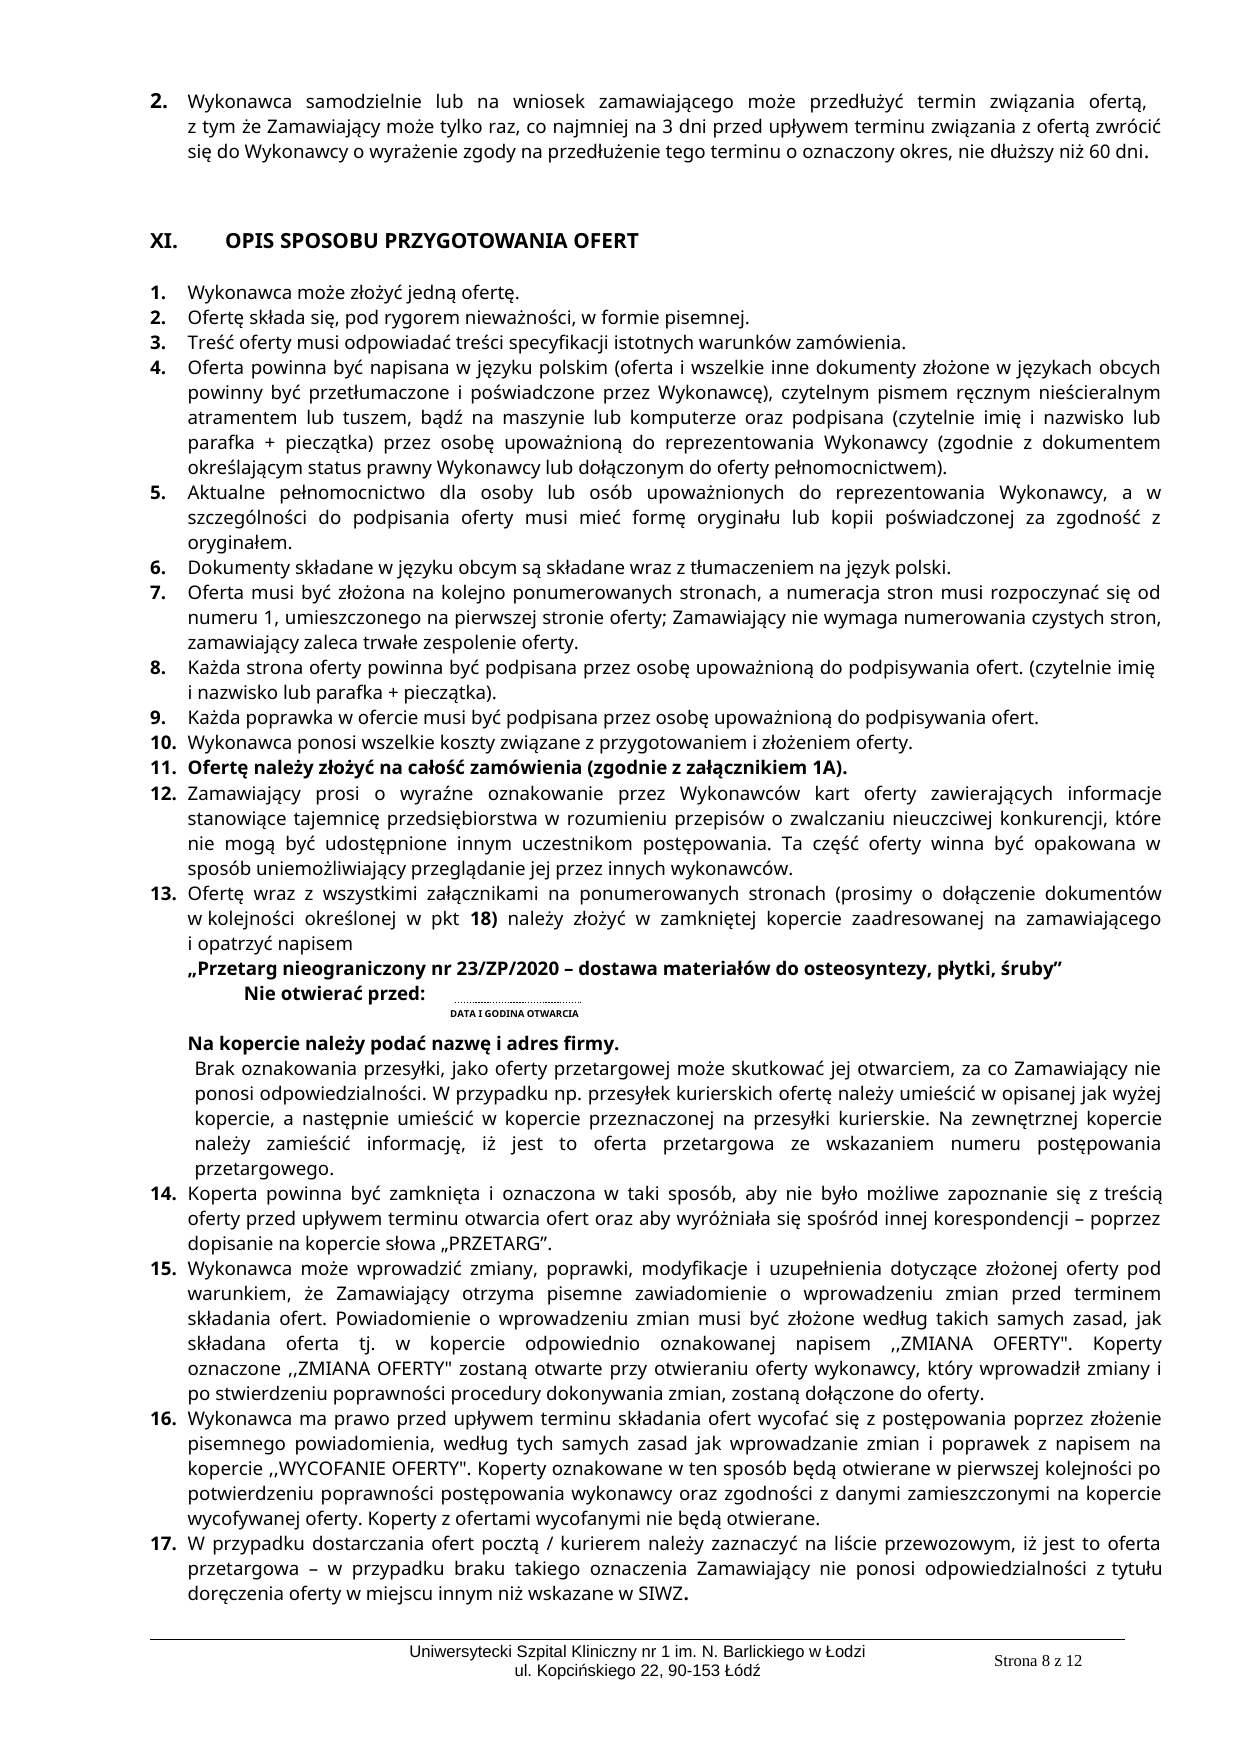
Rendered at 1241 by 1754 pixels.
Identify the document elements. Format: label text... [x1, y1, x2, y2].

list Wykonawca samodzielnie lub na wniosek zamawiającego może przedłużyć termin związania ofertą, z tym że Zamawiający może tylko raz, co najmniej na dni przed upływem terminu związania z ofertą zwrócić się do Wykonawcy o wyrażenie zgody na przedłużenie tego terminu o oznaczony okres, nie dłuższy niż dni. [150, 89, 1162, 164]
list W przypadku dostarczania ofert pocztą / kurierem należy zaznaczyć na liście przewozowym, iż jest to oferta przetargowa – w przypadku braku takiego oznaczenia Zamawiający nie ponosi odpowiedzialności z tytułu doręczenia oferty w miejscu innym niż wskazane w SIWZ. [150, 1530, 1162, 1605]
list Ofertę składa się, pod rygorem nieważności, w formie pisemnej. [150, 304, 1162, 329]
list Wykonawca może wprowadzić zmiany, poprawki, modyfikacje i uzupełnienia dotyczące złożonej oferty pod warunkiem, że Zamawiający otrzyma pisemne zawiadomienie o wprowadzeniu zmian przed terminem składania ofert. Powiadomienie o wprowadzeniu zmian musi być złożone według takich samych zasad, jak składana oferta tj. w kopercie odpowiednio oznakowanej napisem ,,ZMIANA OFERTY". Koperty oznaczone ,,ZMIANA OFERTY" zostaną otwarte przy otwieraniu oferty wykonawcy, który wprowadził zmiany i po stwierdzeniu poprawności procedury dokonywania zmian, zostaną dołączone do oferty. [150, 1255, 1162, 1405]
list Wykonawca może złożyć jedną ofertę. [150, 279, 1162, 304]
list Oferta powinna być napisana w języku polskim (oferta i wszelkie inne dokumenty złożone w językach obcych powinny być przetłumaczone i poświadczone przez Wykonawcę), czytelnym pismem ręcznym nieścieralnym atramentem lub tuszem, bądź na maszynie lub komputerze oraz podpisana (czytelnie imię i nazwisko lub parafka + pieczątka) przez osobę upoważnioną do reprezentowania Wykonawcy (zgodnie z dokumentem określającym status prawny Wykonawcy lub dołączonym do oferty pełnomocnictwem). [150, 354, 1162, 479]
text Nie otwierać przed: DATA I GODINA OTWARCIA [244, 980, 1162, 1030]
list Zamawiający prosi o wyraźne oznakowanie przez Wykonawców kart oferty zawierających informacje stanowiące tajemnicę przedsiębiorstwa w rozumieniu przepisów o zwalczaniu nieuczciwej konkurencji, które nie mogą być udostępnione innym uczestnikom postępowania. Ta część oferty winna być opakowana w sposób uniemożliwiający przeglądanie jej przez innych wykonawców. [150, 780, 1162, 880]
list Dokumenty składane w języku obcym są składane wraz z tłumaczeniem na język polski. [150, 554, 1162, 579]
list Ofertę wraz z wszystkimi załącznikami na ponumerowanych stronach (prosimy o dołączenie dokumentów w kolejności określonej w pkt 18) należy złożyć w zamkniętej kopercie zaadresowanej na zamawiającego i opatrzyć napisem „Przetarg nieograniczony nr 23/ZP/2020 – dostawa materiałów do osteosyntezy, płytki, śruby” [150, 880, 1162, 980]
list Aktualne pełnomocnictwo dla osoby lub osób upoważnionych do reprezentowania Wykonawcy, a w szczególności do podpisania oferty musi mieć formę oryginału lub kopii poświadczonej za zgodność z oryginałem. [150, 479, 1162, 554]
list Wykonawca ponosi wszelkie koszty związane z przygotowaniem i złożeniem oferty. [150, 729, 1162, 754]
list Koperta powinna być zamknięta i oznaczona w taki sposób, aby nie było możliwe zapoznanie się z treścią oferty przed upływem terminu otwarcia ofert oraz aby wyróżniała się spośród innej korespondencji – poprzez dopisanie na kopercie słowa „PRZETARG”. [150, 1180, 1162, 1255]
list Treść oferty musi odpowiadać treści specyfikacji istotnych warunków zamówienia. [150, 329, 1162, 354]
text Na kopercie należy podać nazwę i adres firmy. [187, 1030, 1162, 1055]
list Ofertę należy złożyć na całość zamówienia (zgodnie z załącznikiem 1A). [150, 754, 1162, 780]
list Każda poprawka w ofercie musi być podpisana przez osobę upoważnioną do podpisywania ofert. [150, 704, 1162, 729]
text Brak oznakowania przesyłki, jako oferty przetargowej może skutkować jej otwarciem, za co Zamawiający nie ponosi odpowiedzialności. W przypadku np. przesyłek kurierskich ofertę należy umieścić w opisanej jak wyżej kopercie, a następnie umieścić w kopercie przeznaczonej na przesyłki kurierskie. Na zewnętrznej kopercie należy zamieścić informację, iż jest to oferta przetargowa ze wskazaniem numeru postępowania przetargowego. [194, 1055, 1162, 1180]
list Każda strona oferty powinna być podpisana przez osobę upoważnioną do podpisywania ofert. (czytelnie imię i nazwisko lub parafka + pieczątka). [150, 654, 1162, 704]
subtitle OPIS SPOSOBU PRZYGOTOWANIA OFERT [150, 226, 1162, 254]
list Oferta musi być złożona na kolejno ponumerowanych stronach, a numeracja stron musi rozpoczynać się od numeru umieszczonego na pierwszej stronie oferty; Zamawiający nie wymaga numerowania czystych stron, zamawiający zaleca trwałe zespolenie oferty. [150, 579, 1162, 654]
list Wykonawca ma prawo przed upływem terminu składania ofert wycofać się z postępowania poprzez złożenie pisemnego powiadomienia, według tych samych zasad jak wprowadzanie zmian i poprawek z napisem na kopercie ,,WYCOFANIE OFERTY". Koperty oznakowane w ten sposób będą otwierane w pierwszej kolejności po potwierdzeniu poprawności postępowania wykonawcy oraz zgodności z danymi zamieszczonymi na kopercie wycofywanej oferty. Koperty z ofertami wycofanymi nie będą otwierane. [150, 1405, 1162, 1530]
